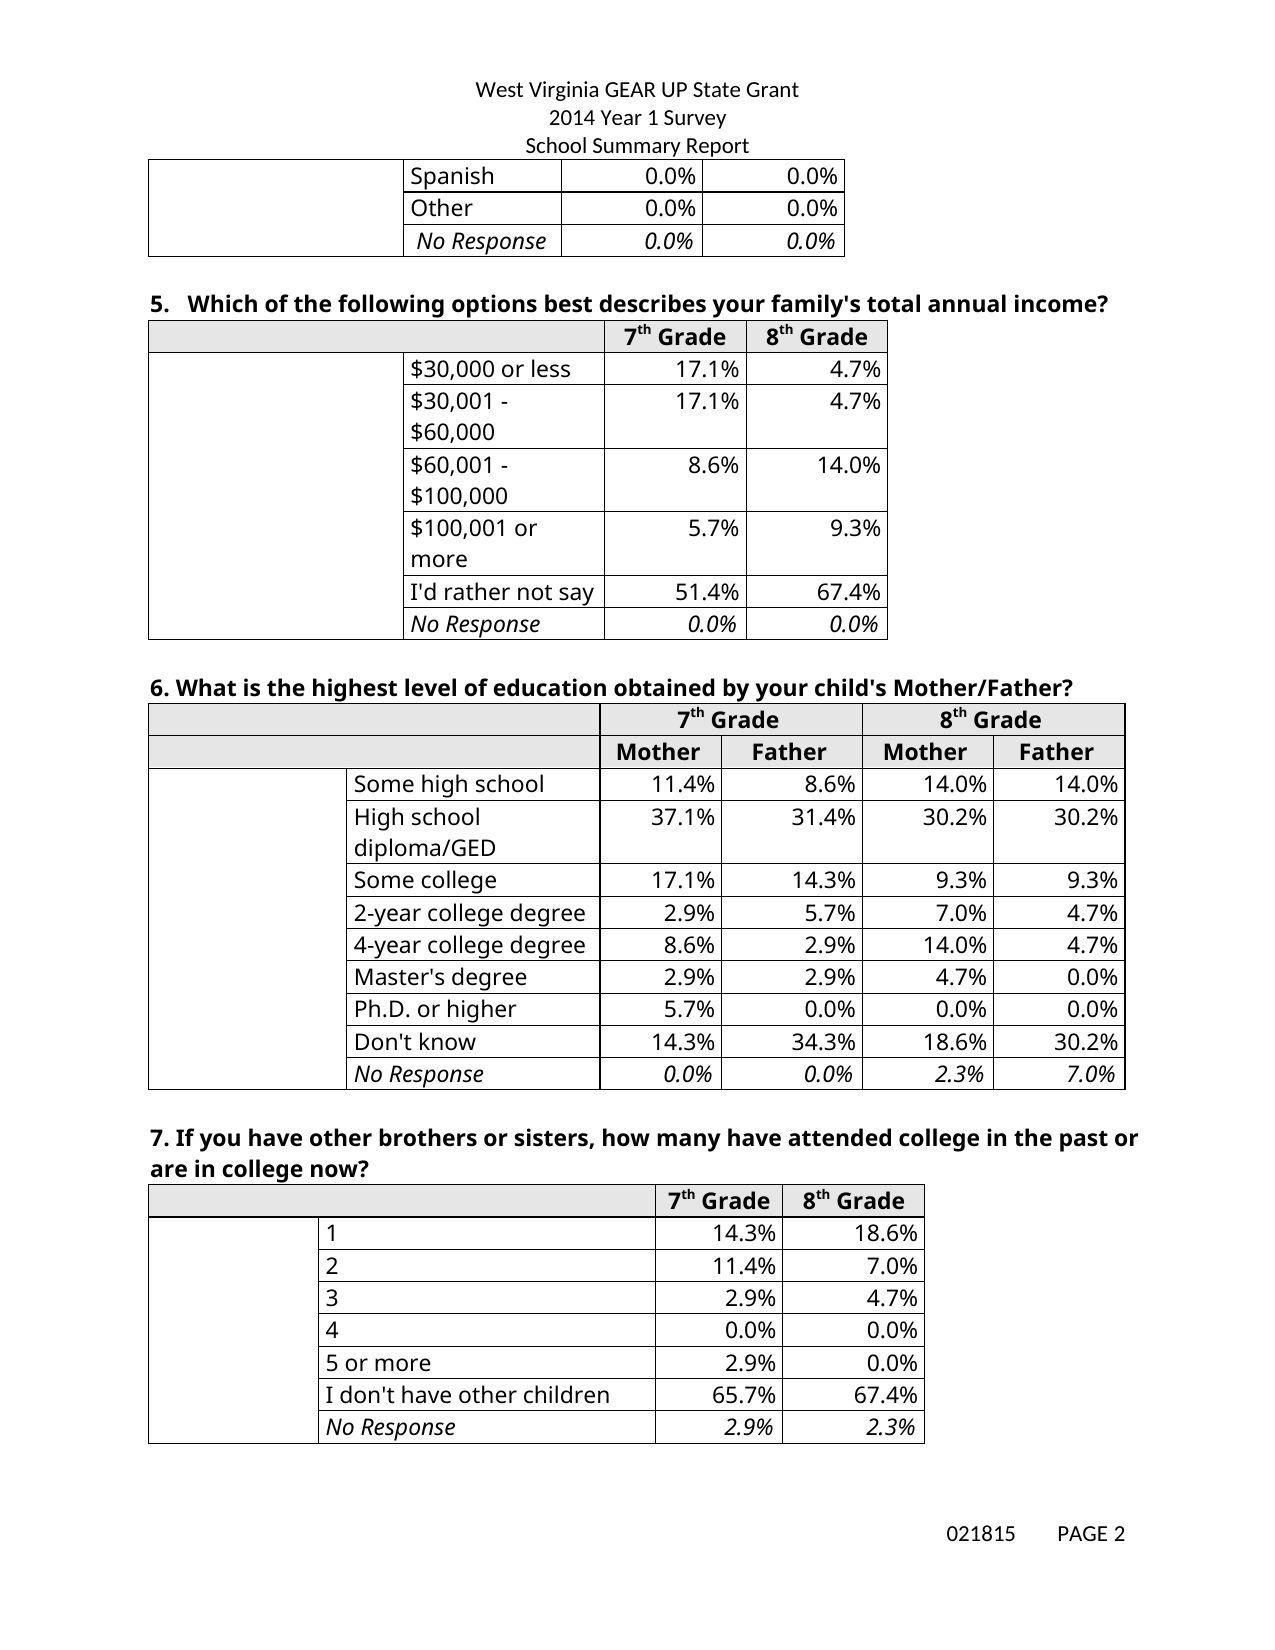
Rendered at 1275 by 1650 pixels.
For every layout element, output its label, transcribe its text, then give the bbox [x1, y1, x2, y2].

table_cell 8.6% [722, 769, 862, 800]
table_cell 14.3% [656, 1218, 782, 1249]
table_cell 8.6% [605, 449, 746, 511]
table_cell 14.3% [722, 864, 862, 896]
table_cell [149, 736, 599, 767]
table_cell Father [722, 736, 862, 767]
table_cell No Response [319, 1411, 655, 1442]
table_header [149, 321, 604, 352]
table_cell 34.3% [722, 1026, 862, 1057]
table_header 7th Grade [656, 1185, 782, 1216]
table_cell 0.0% [562, 193, 702, 224]
table_header 8th Grade [747, 321, 887, 352]
table_cell Father [994, 736, 1124, 767]
table_cell Some high school [347, 769, 599, 800]
table_cell 4.7% [783, 1282, 924, 1313]
table_header 7th Grade [601, 704, 862, 735]
table_cell I'd rather not say [404, 576, 604, 607]
table_cell 14.0% [994, 769, 1124, 800]
table_cell 0.0% [994, 961, 1124, 992]
table_cell 51.4% [605, 576, 746, 607]
table_cell 67.4% [747, 576, 887, 607]
table_cell 14.3% [601, 1026, 721, 1057]
table_cell 2.3% [783, 1411, 924, 1442]
table_cell 0.0% [703, 193, 844, 224]
table_cell 5.7% [601, 994, 721, 1025]
table_cell 2 [319, 1250, 655, 1281]
table_cell [149, 769, 346, 1089]
table_cell 0.0% [601, 1058, 721, 1089]
table_cell 65.7% [656, 1379, 782, 1410]
table_cell No Response [347, 1058, 599, 1089]
table_cell 9.3% [747, 512, 887, 575]
table_cell No Response [404, 225, 561, 256]
table_cell 3 [319, 1282, 655, 1313]
table_cell Some college [347, 864, 599, 896]
table_cell 4.7% [994, 929, 1124, 960]
table_cell 0.0% [562, 160, 702, 191]
table_cell 11.4% [601, 769, 721, 800]
table_cell 2.9% [656, 1411, 782, 1442]
table_cell 2.9% [656, 1282, 782, 1313]
list Which of the following options best describes your family's total annual income? [150, 288, 1125, 319]
table_cell Spanish [404, 160, 561, 191]
table_cell 2.9% [601, 961, 721, 992]
table_cell 2.9% [722, 929, 862, 960]
table_cell 0.0% [722, 994, 862, 1025]
table_cell 37.1% [601, 801, 721, 863]
table_cell $100,001 or more [404, 512, 604, 575]
table_cell Master's degree [347, 961, 599, 992]
text 6. What is the highest level of education obtained by your child's Mother/Father? [150, 672, 1125, 703]
table_cell 2.3% [863, 1058, 993, 1089]
table_cell 0.0% [747, 608, 887, 639]
table_cell 0.0% [722, 1058, 862, 1089]
table_cell 2.9% [722, 961, 862, 992]
table_cell 2.9% [601, 897, 721, 928]
text 7. If you have other brothers or sisters, how many have attended college in the past or are in college now? [150, 1122, 1144, 1184]
table_cell 0.0% [783, 1347, 924, 1378]
table_cell 0.0% [562, 225, 702, 256]
table_cell 4.7% [747, 385, 887, 448]
table_cell 7.0% [783, 1250, 924, 1281]
table_cell 11.4% [656, 1250, 782, 1281]
table_cell 4 [319, 1314, 655, 1346]
table_cell 0.0% [703, 225, 844, 256]
table_cell 2-year college degree [347, 897, 599, 928]
table_cell High school diploma/GED [347, 801, 599, 863]
table_cell 18.6% [863, 1026, 993, 1057]
table_cell [149, 160, 403, 256]
table_cell [149, 1218, 318, 1442]
table_header 8th Grade [863, 704, 1124, 735]
table_cell 14.0% [747, 449, 887, 511]
table_header 8th Grade [783, 1185, 924, 1216]
table_cell 4.7% [747, 353, 887, 384]
table_cell 17.1% [605, 353, 746, 384]
table_cell 0.0% [656, 1314, 782, 1346]
table_cell 9.3% [863, 864, 993, 896]
table_cell 30.2% [863, 801, 993, 863]
table_cell Mother [863, 736, 993, 767]
table_cell 17.1% [601, 864, 721, 896]
table_cell 0.0% [703, 160, 844, 191]
table_cell Mother [601, 736, 721, 767]
table_cell $30,001 - $60,000 [404, 385, 604, 448]
table_header [149, 1185, 655, 1216]
table_cell [149, 353, 403, 639]
table_cell 4.7% [994, 897, 1124, 928]
table_cell 14.0% [863, 929, 993, 960]
table_cell Don't know [347, 1026, 599, 1057]
table_cell 30.2% [994, 801, 1124, 863]
table_cell Ph.D. or higher [347, 994, 599, 1025]
table_cell 31.4% [722, 801, 862, 863]
table_cell 0.0% [783, 1314, 924, 1346]
table_cell 7.0% [994, 1058, 1124, 1089]
table_cell 5 or more [319, 1347, 655, 1378]
table_cell I don't have other children [319, 1379, 655, 1410]
table_cell 67.4% [783, 1379, 924, 1410]
table_cell 9.3% [994, 864, 1124, 896]
table_cell 8.6% [601, 929, 721, 960]
table_cell 18.6% [783, 1218, 924, 1249]
table_cell $60,001 - $100,000 [404, 449, 604, 511]
table_cell $30,000 or less [404, 353, 604, 384]
table_cell 1 [319, 1218, 655, 1249]
table_cell 14.0% [863, 769, 993, 800]
table_cell 17.1% [605, 385, 746, 448]
table_cell 4.7% [863, 961, 993, 992]
table_cell 0.0% [863, 994, 993, 1025]
table_cell 0.0% [994, 994, 1124, 1025]
table_cell No Response [404, 608, 604, 639]
table_cell 5.7% [722, 897, 862, 928]
table_cell 7.0% [863, 897, 993, 928]
table_cell 2.9% [656, 1347, 782, 1378]
table_cell Other [404, 193, 561, 224]
table_cell 5.7% [605, 512, 746, 575]
table_cell 4-year college degree [347, 929, 599, 960]
table_header [149, 704, 599, 735]
table_cell 0.0% [605, 608, 746, 639]
table_cell 30.2% [994, 1026, 1124, 1057]
table_header 7th Grade [605, 321, 746, 352]
